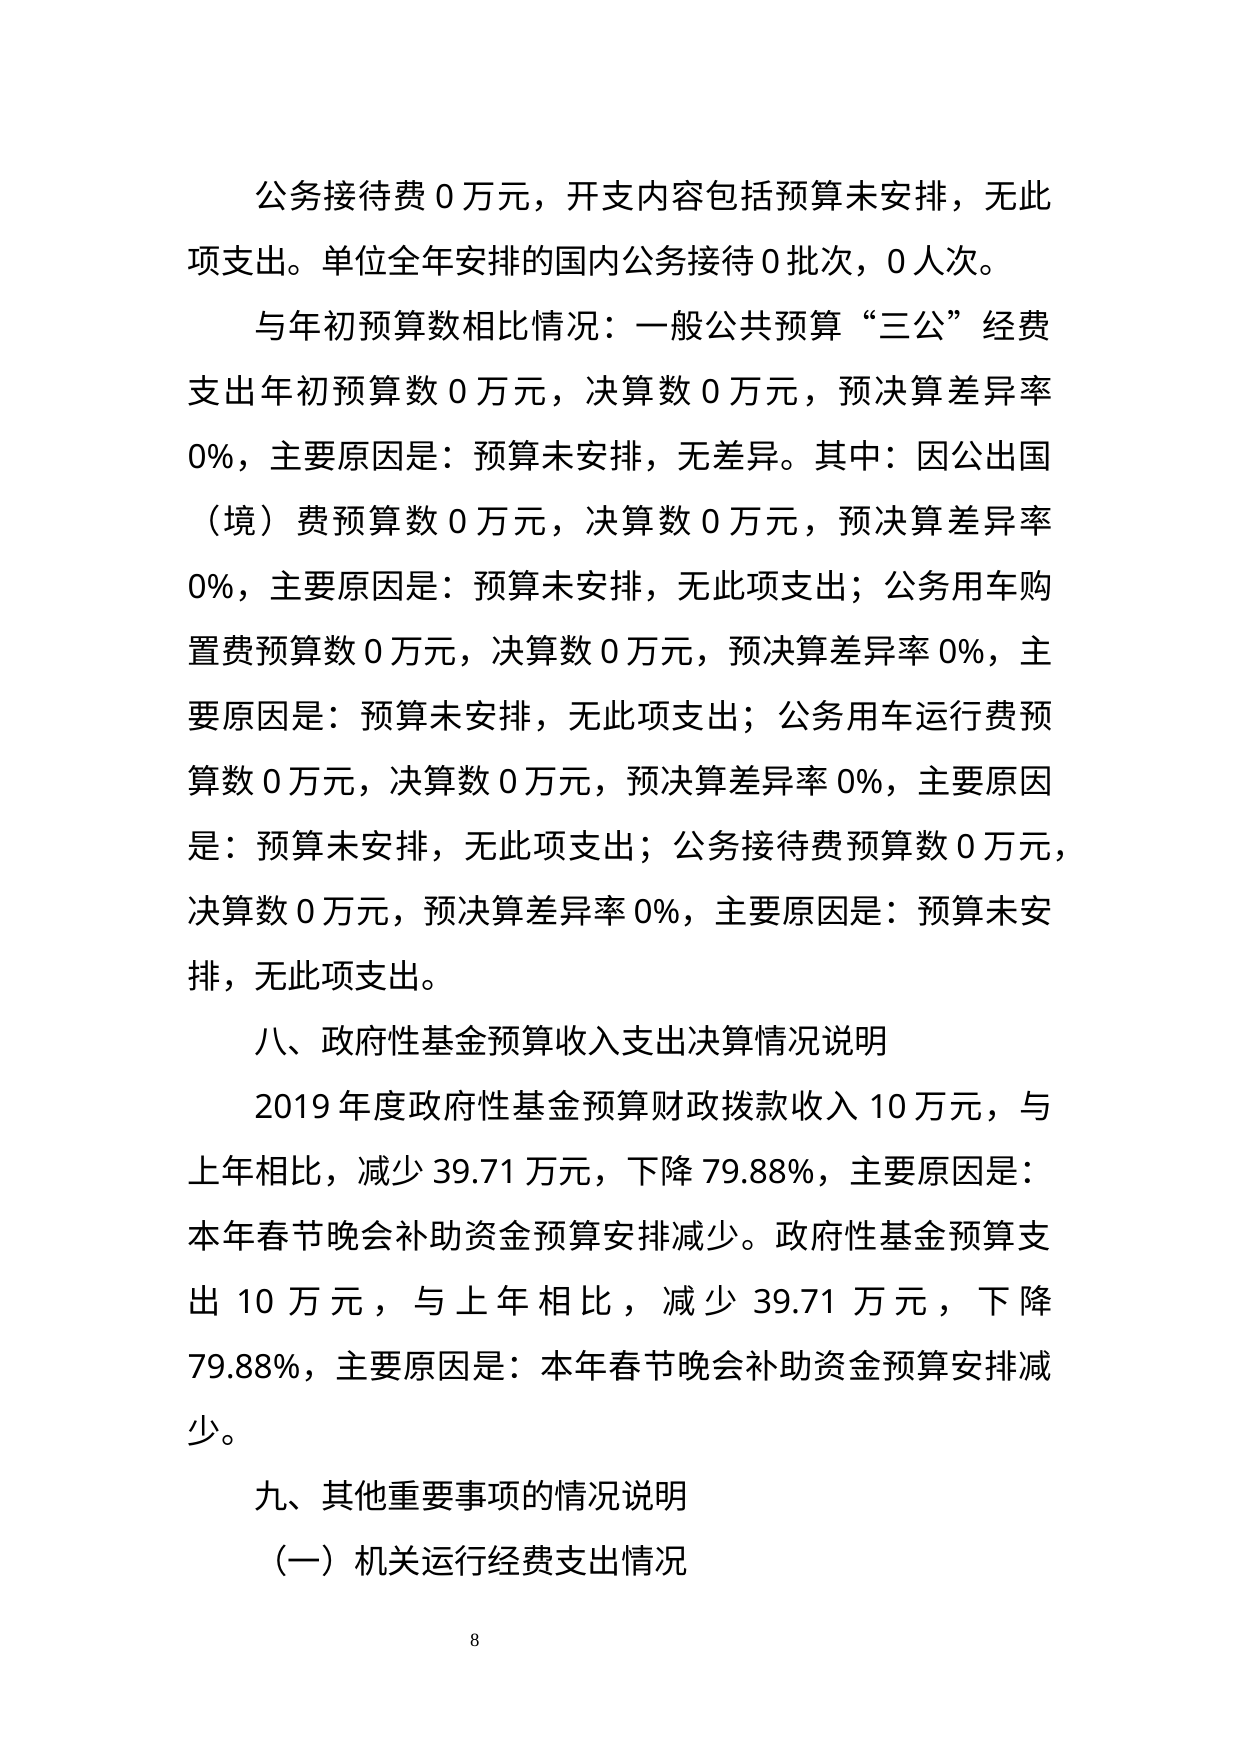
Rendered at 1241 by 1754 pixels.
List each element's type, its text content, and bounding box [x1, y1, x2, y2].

text 2019年度政府性基金预算财政拨款收入10万元，与上年相比，减少39.71万元，下降79.88%，主要原因是：本年春节晚会补助资金预算安排减少。政府性基金预算支出10万元，与上年相比，减少39.71万元，下降79.88%，主要原因是：本年春节晚会补助资金预算安排减少。 [187, 1072, 1053, 1462]
text 九、其他重要事项的情况说明 [187, 1462, 1053, 1527]
text 公务接待费0万元，开支内容包括预算未安排，无此项支出。单位全年安排的国内公务接待0批次，0人次。 [187, 162, 1053, 292]
text 与年初预算数相比情况：一般公共预算“三公”经费支出年初预算数0万元，决算数0万元，预决算差异率0%，主要原因是：预算未安排，无差异。其中：因公出国（境）费预算数0万元，决算数0万元，预决算差异率0%，主要原因是：预算未安排，无此项支出；公务用车购置费预算数0万元，决算数0万元，预决算差异率0%，主要原因是：预算未安排，无此项支出；公务用车运行费预算数0万元，决算数0万元，预决算差异率0%，主要原因是：预算未安排，无此项支出；公务接待费预算数0万元，决算数0万元，预决算差异率0%，主要原因是：预算未安排，无此项支出。 [187, 292, 1053, 1007]
text （一）机关运行经费支出情况 [187, 1527, 1053, 1592]
text 八、政府性基金预算收入支出决算情况说明 [187, 1007, 1053, 1072]
